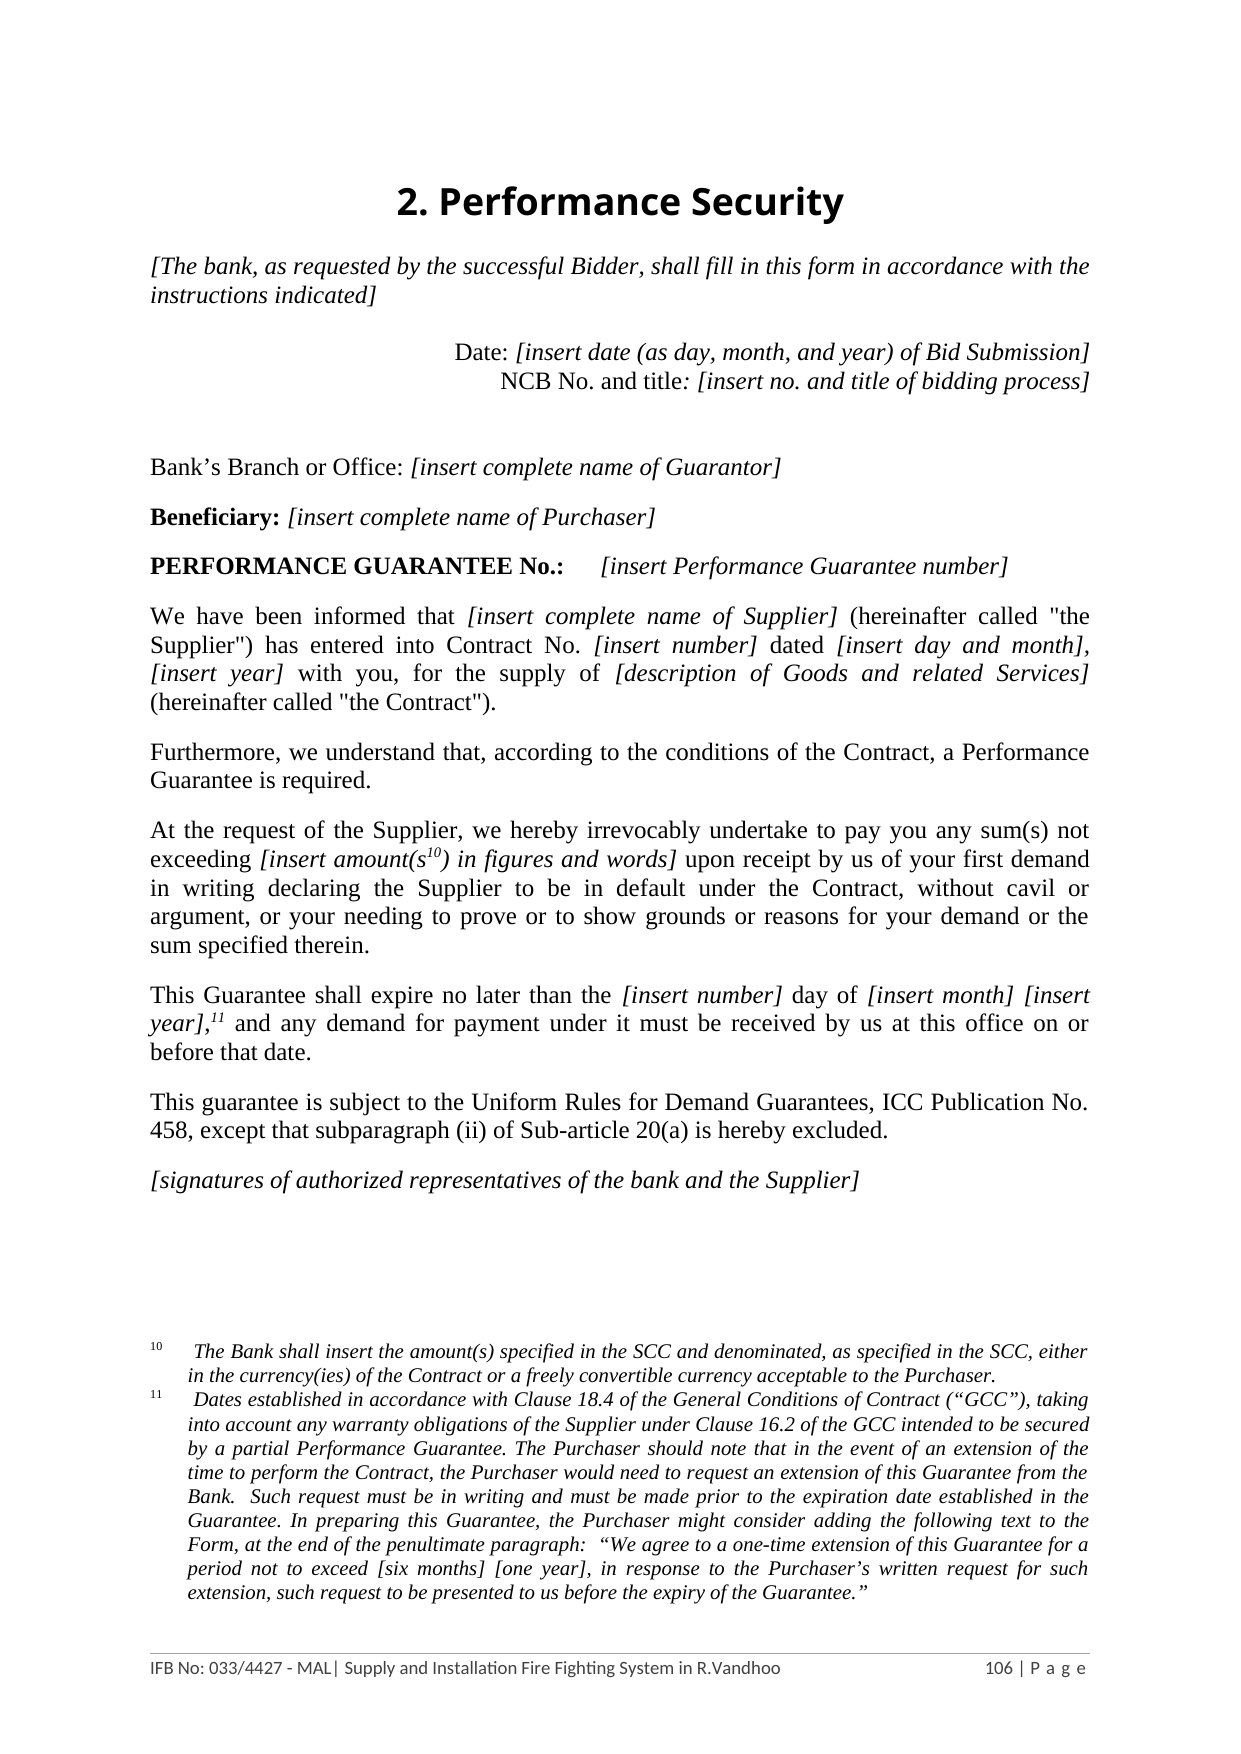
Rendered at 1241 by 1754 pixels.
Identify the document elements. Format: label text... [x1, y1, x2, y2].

text At the request of the Supplier, we hereby irrevocably undertake to pay you any sum(s) not exceeding [insert amount(s) in figures and words] upon receipt by us of your first demand in writing declaring the Supplier to be in default under the Contract, without cavil or argument, or your needing to prove or to show grounds or reasons for your demand or the sum specified therein. [150, 815, 1090, 959]
text 2. Performance Security [150, 175, 1090, 226]
text We have been informed that [insert complete name of Supplier] (hereinafter called "the Supplier") has entered into Contract No. [insert number] dated [insert day and month], [insert year] with you, for the supply of [description of Goods and related Services] (hereinafter called "the Contract"). [150, 601, 1090, 716]
text This guarantee is subject to the Uniform Rules for Demand Guarantees, ICC Publication No. 458, except that subparagraph (ii) of Sub-article 20(a) is hereby excluded. [150, 1087, 1090, 1144]
text Furthermore, we understand that, according to the conditions of the Contract, a Performance Guarantee is required. [150, 737, 1090, 794]
text [The bank, as requested by the successful Bidder, shall fill in this form in accordance with the instructions indicated] [150, 251, 1090, 308]
text PERFORMANCE GUARANTEE No.: [insert Performance Guarantee number] [150, 551, 1090, 580]
text [signatures of authorized representatives of the bank and the Supplier] [150, 1165, 1090, 1194]
text Date: [insert date (as day, month, and year) of Bid Submission] [150, 337, 1090, 366]
text NCB No. and title: [insert no. and title of bidding process] [150, 366, 1090, 395]
text Beneficiary: [insert complete name of Purchaser] [150, 502, 1090, 531]
text Bank’s Branch or Office: [insert complete name of Guarantor] [150, 452, 1090, 481]
text This Guarantee shall expire no later than the [insert number] day of [insert month] [insert year], and any demand for payment under it must be received by us at this office on or before that date. [150, 980, 1090, 1066]
